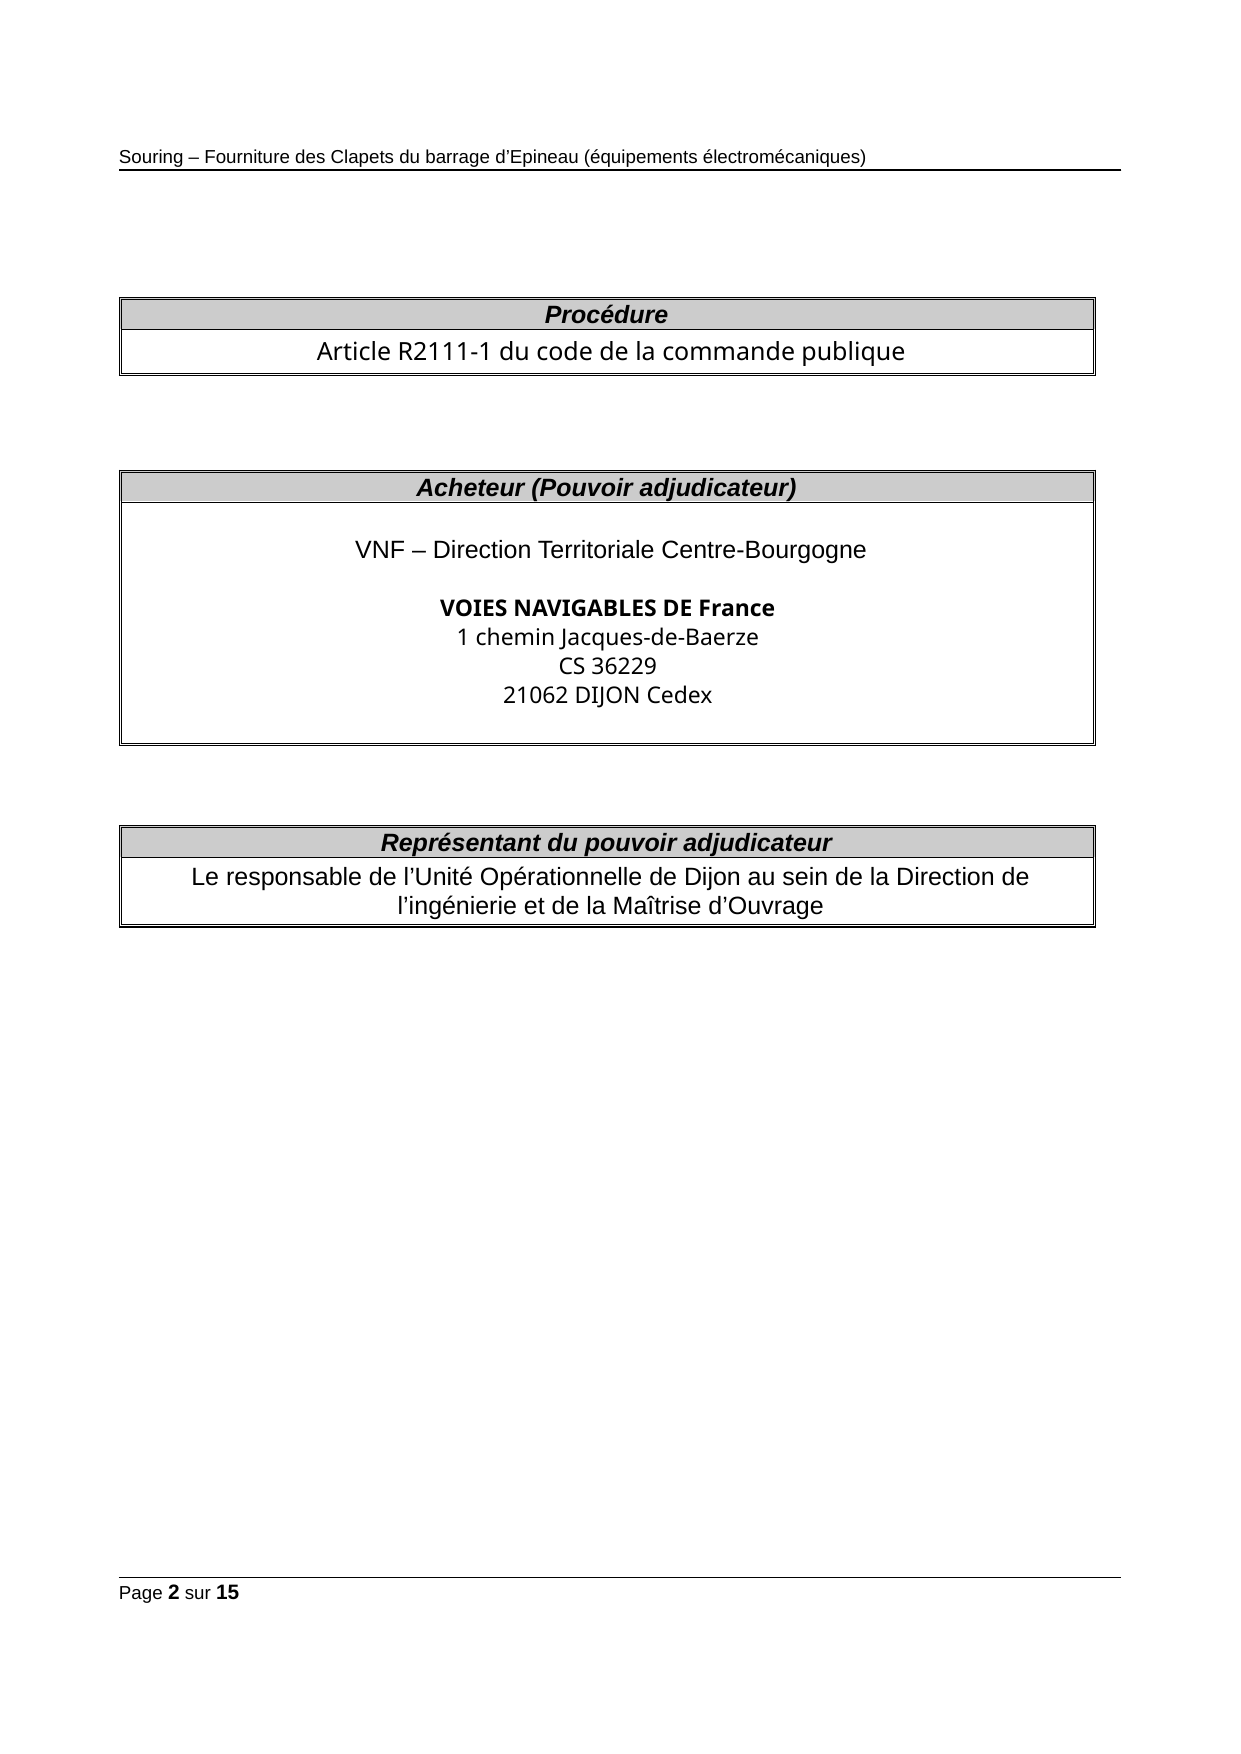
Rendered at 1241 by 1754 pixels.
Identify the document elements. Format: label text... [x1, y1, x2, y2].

table_cell Le responsable de l’Unité Opérationnelle de Dijon au sein de la Direction de l’ingénierie et de la Maîtrise d’Ouvrage [122, 862, 1093, 919]
table_cell [122, 858, 1093, 862]
table_header Acheteur (Pouvoir adjudicateur) [122, 473, 1093, 501]
table_header Représentant du pouvoir adjudicateur [122, 828, 1093, 857]
table_header Procédure [122, 300, 1093, 329]
table_cell [122, 330, 1093, 334]
table_cell Article R2111-1 du code de la commande publique [122, 334, 1093, 368]
table_cell [122, 503, 1093, 507]
table_cell VNF – Direction Territoriale Centre-Bourgogne VOIES NAVIGABLES DE France 1 chemin Jacques-de-Baerze CS 36229 21062 DIJON Cedex [122, 507, 1093, 738]
table_cell [122, 738, 1093, 743]
table_cell [122, 368, 1093, 373]
table_cell [122, 920, 1093, 924]
